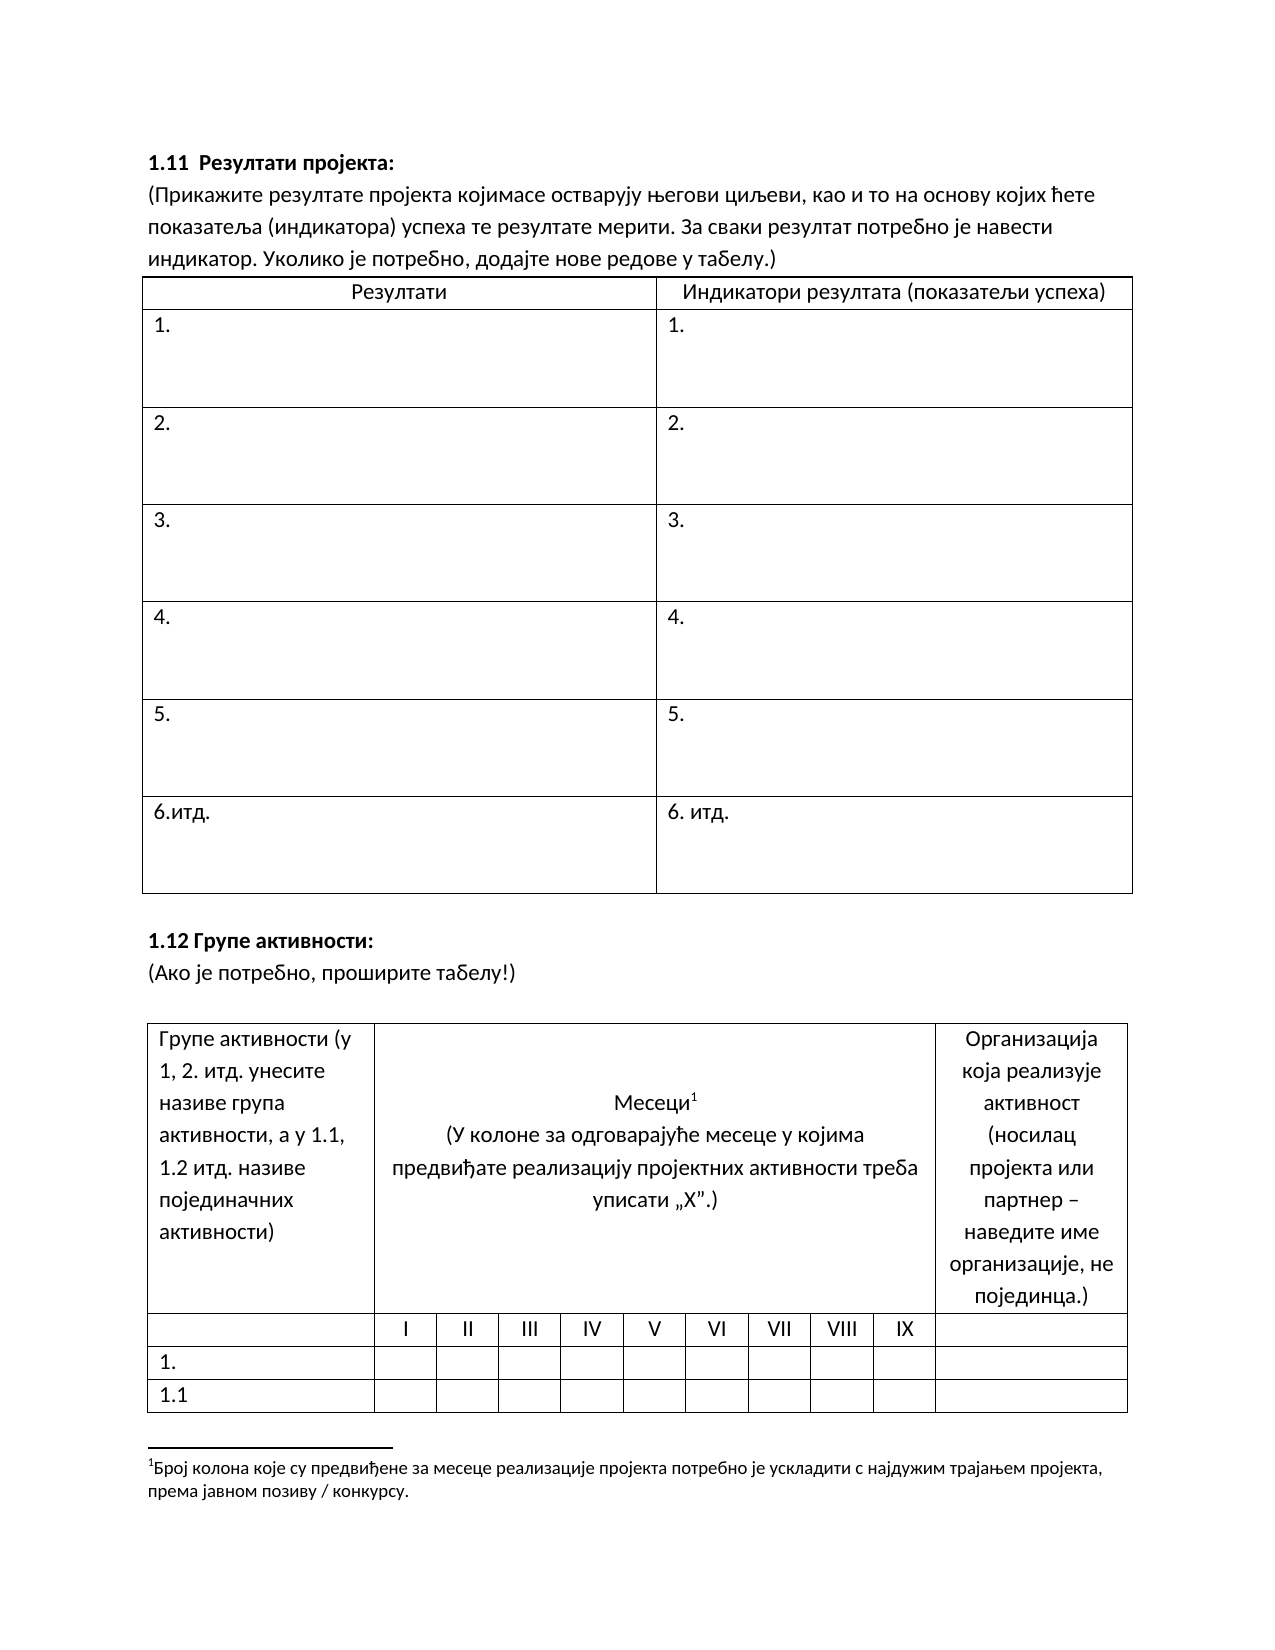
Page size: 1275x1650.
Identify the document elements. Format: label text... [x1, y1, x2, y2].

table_header Организација која реализује активност (носилац пројекта или партнер –наведите име организације, не појединца.) [936, 1024, 1127, 1313]
table_cell [686, 1380, 748, 1412]
table_cell 2. [657, 408, 1132, 504]
table_cell [874, 1380, 935, 1412]
table_cell [936, 1347, 1127, 1379]
table_cell [749, 1380, 810, 1412]
table_cell 5. [143, 700, 656, 796]
table_cell 2. [143, 408, 656, 504]
table_cell [874, 1347, 935, 1379]
table_cell [375, 1380, 436, 1412]
table_cell [499, 1380, 560, 1412]
table_cell 3. [657, 505, 1132, 601]
table_cell [936, 1314, 1127, 1346]
table_cell [499, 1347, 560, 1379]
table_header Групе активности (у 1, 2. итд. унесите називе група активности, а у 1.1, 1.2 итд. називе појединачних активности) [148, 1024, 374, 1313]
table_header Месеци (У колоне за одговарајуће месеце у којима предвиђате реализацију пројектних активности треба уписати „Х”.) [375, 1024, 935, 1313]
table_header Резултати [143, 278, 656, 309]
table_cell I [375, 1314, 436, 1346]
table_cell VIII [811, 1314, 873, 1346]
text 1.12 Групе активности: [148, 926, 1127, 954]
table_cell VII [749, 1314, 810, 1346]
table_cell [561, 1347, 623, 1379]
table_cell [624, 1347, 685, 1379]
table_cell IX [874, 1314, 935, 1346]
table_cell [811, 1347, 873, 1379]
table_cell 1. [657, 310, 1132, 407]
table_cell 4. [657, 602, 1132, 698]
table_cell 6.итд. [143, 797, 656, 893]
table_cell [561, 1380, 623, 1412]
table_cell [437, 1380, 498, 1412]
table_cell 5. [657, 700, 1132, 796]
table_cell [686, 1347, 748, 1379]
table_cell 3. [143, 505, 656, 601]
table_cell [148, 1314, 374, 1346]
table_cell II [437, 1314, 498, 1346]
table_cell 1. [148, 1347, 374, 1379]
table_cell [375, 1347, 436, 1379]
table_cell IV [561, 1314, 623, 1346]
table_cell [624, 1380, 685, 1412]
table_cell [936, 1380, 1127, 1412]
table_header Индикатори резултата (показатељи успеха) [657, 278, 1132, 309]
text (Прикажите резултате пројекта којимасе остварују његови циљеви, као и то на основу којих ћете показатеља (индикатора) успеха те резултате мерити. Зa сваки резултат потребно је навести индикатор. Уколико је потребно, додајте нове редове у табелу.) [148, 180, 1127, 272]
table_cell VI [686, 1314, 748, 1346]
table_cell 1.1 [148, 1380, 374, 1412]
table_cell V [624, 1314, 685, 1346]
table_cell 1. [143, 310, 656, 407]
table_cell [437, 1347, 498, 1379]
table_cell 6. итд. [657, 797, 1132, 893]
table_cell 4. [143, 602, 656, 698]
table_cell [749, 1347, 810, 1379]
text (Ако је потребно, проширите табелу!) [148, 958, 1127, 986]
table_cell [811, 1380, 873, 1412]
text 1.11 Резултати пројекта: [148, 148, 1127, 176]
table_cell III [499, 1314, 560, 1346]
